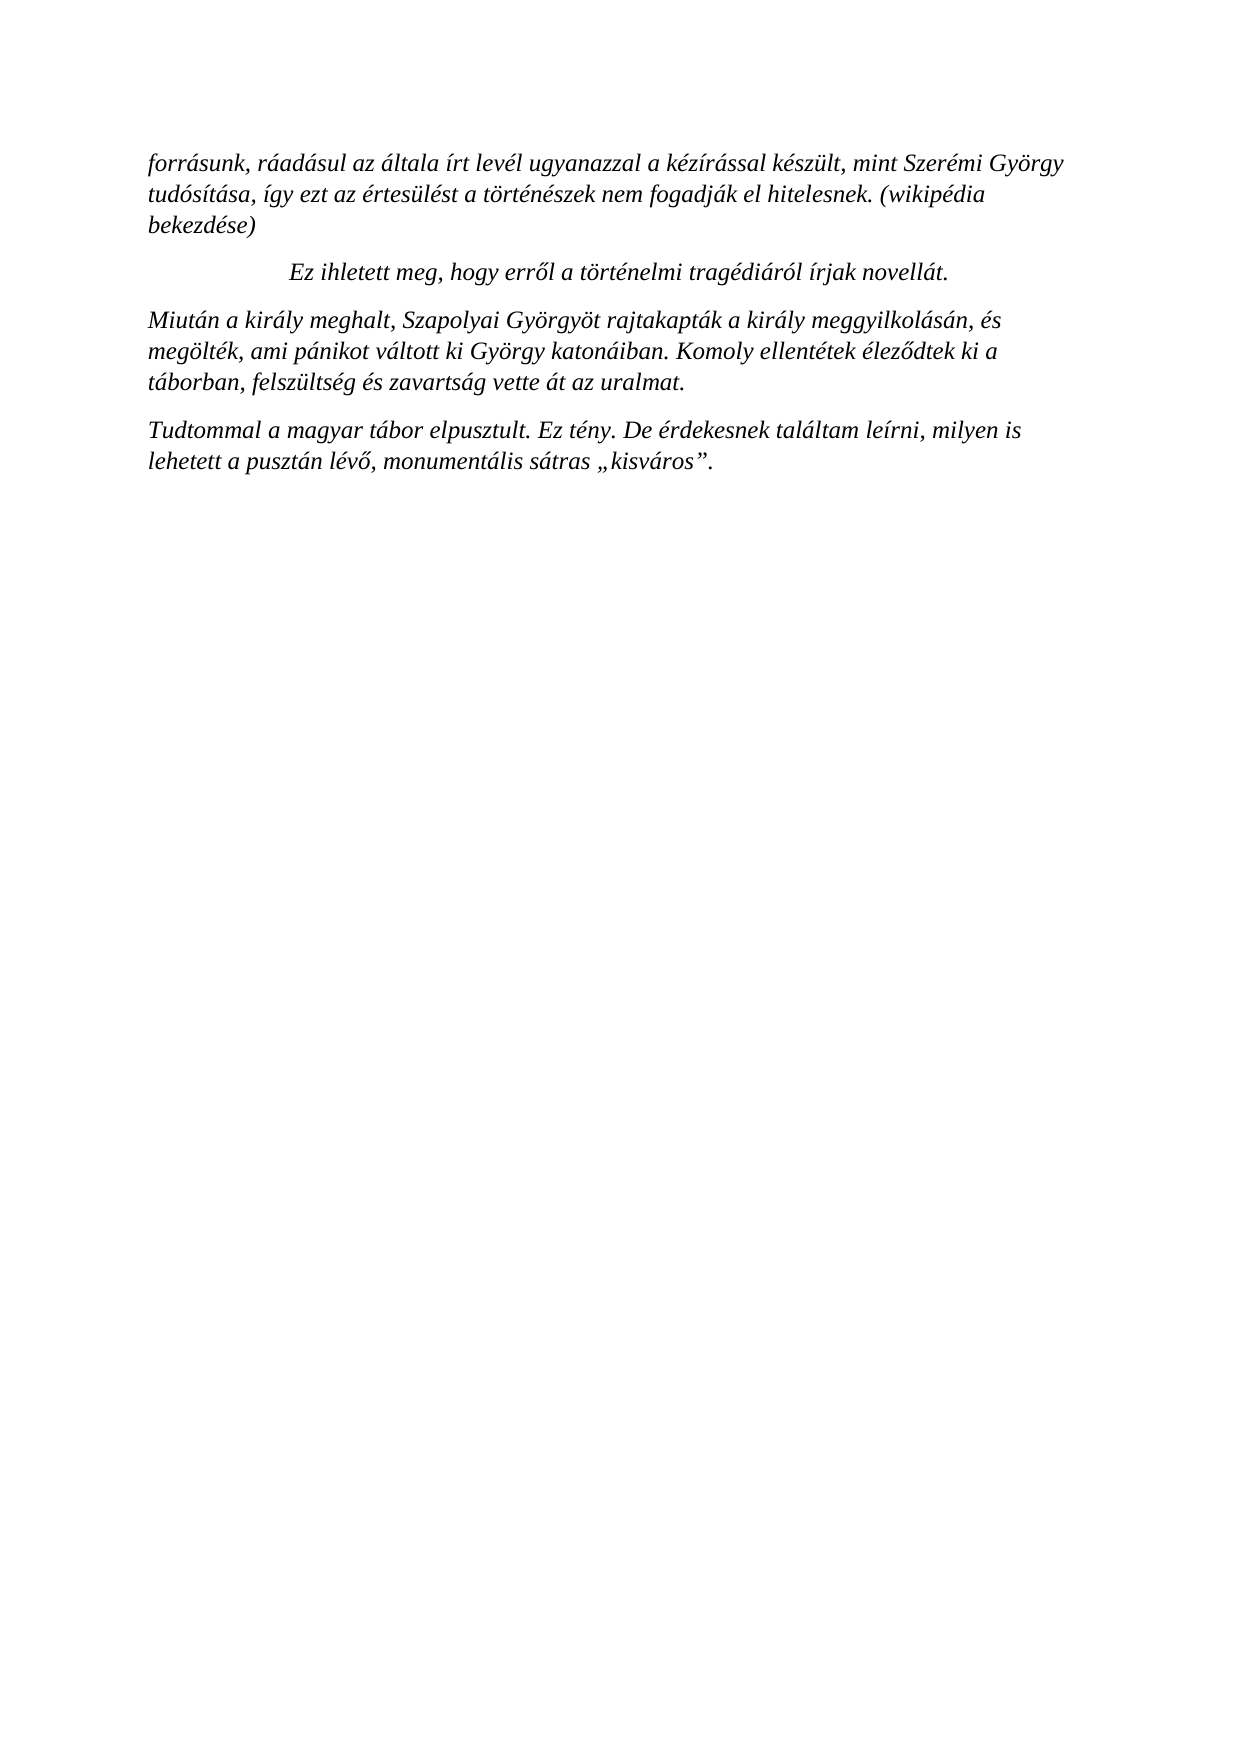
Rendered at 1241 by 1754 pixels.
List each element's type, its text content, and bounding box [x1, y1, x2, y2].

text Tudtommal a magyar tábor elpusztult. Ez tény. De érdekesnek találtam leírni, milyen is lehetett a pusztán lévő, monumentális sátras „kisváros”. [148, 415, 1093, 475]
text Ez ihletett meg, hogy erről a történelmi tragédiáról írjak novellát. [148, 257, 1093, 286]
text Miután a király meghalt, Szapolyai Györgyöt rajtakapták a király meggyilkolásán, és megölték, ami pánikot váltott ki György katonáiban. Komoly ellentétek éleződtek ki a táborban, felszültség és zavartság vette át az uralmat. [148, 305, 1093, 396]
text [148, 148, 1093, 238]
